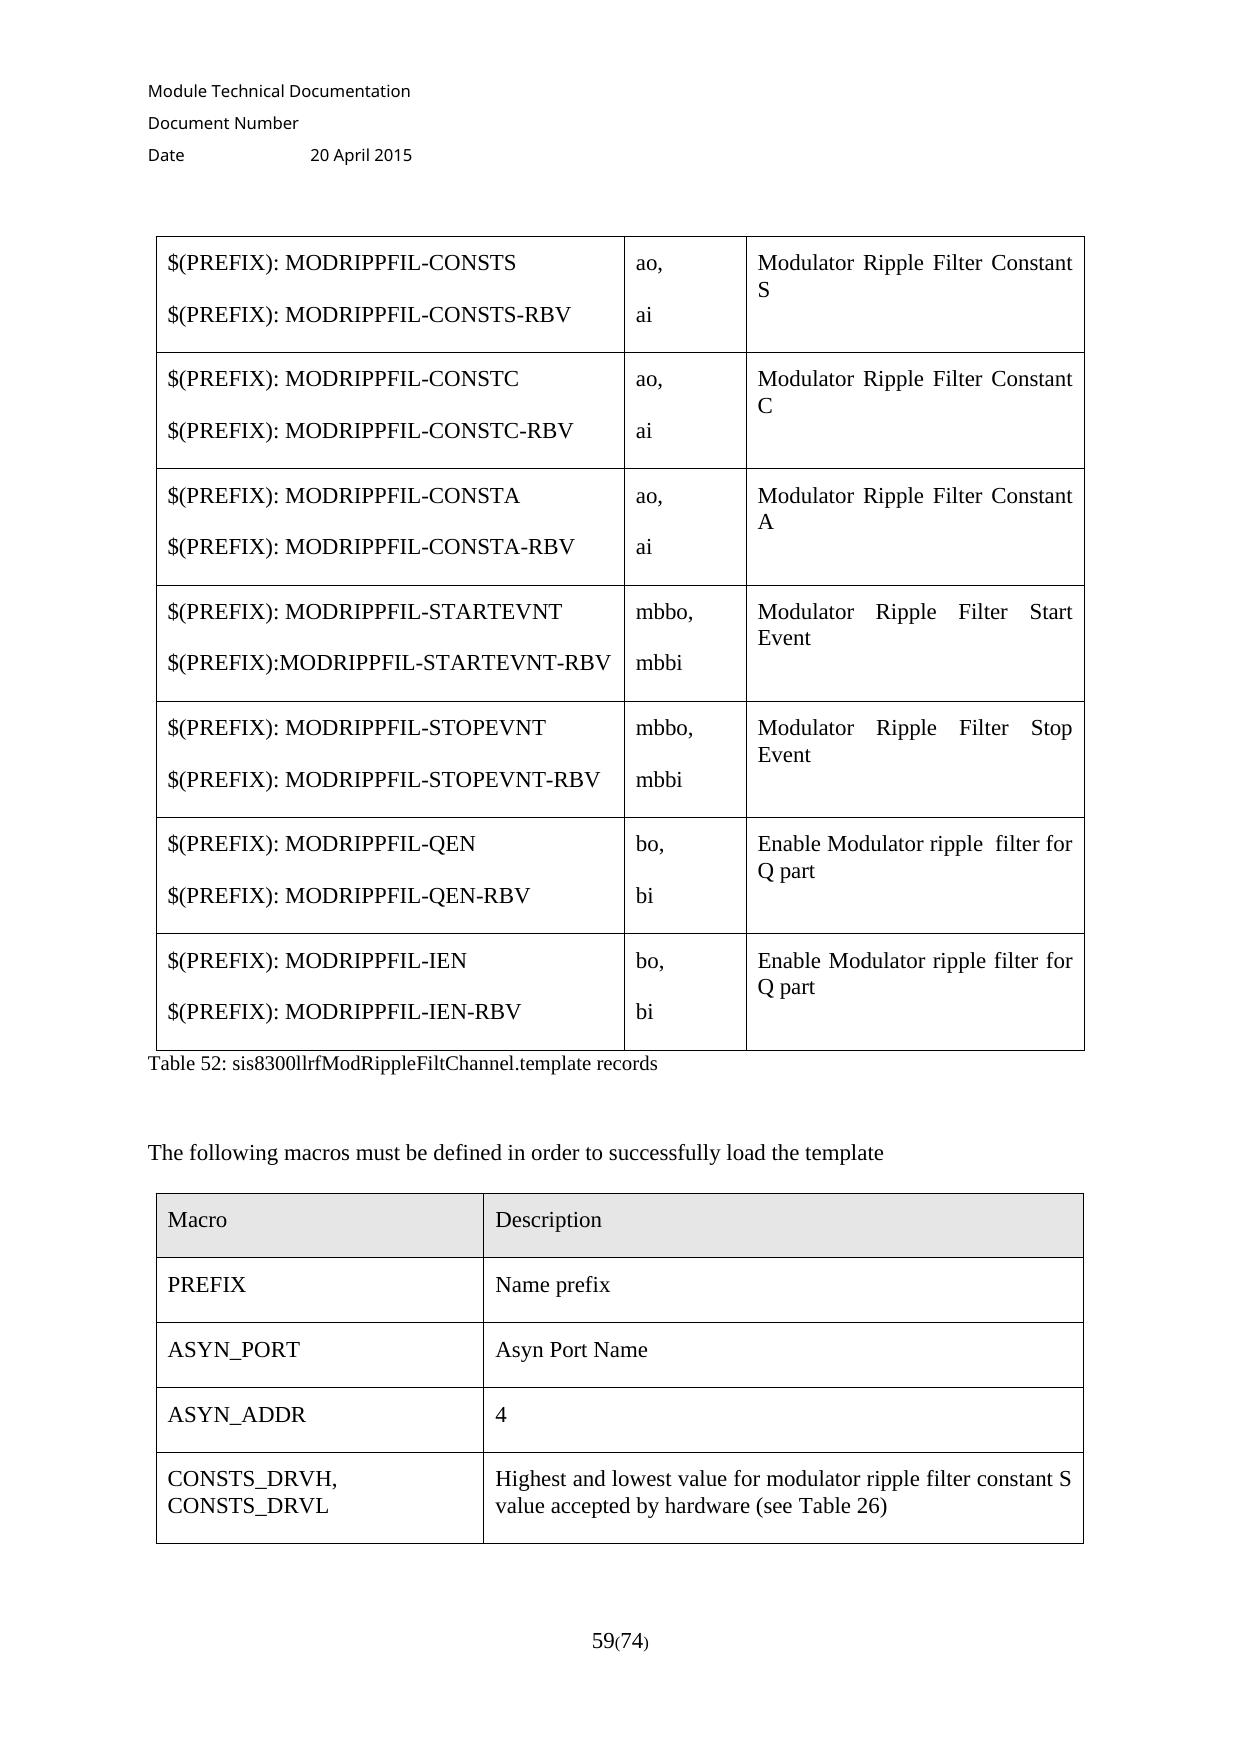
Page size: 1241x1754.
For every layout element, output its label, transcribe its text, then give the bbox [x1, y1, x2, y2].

table_cell Modulator Ripple Filter Constant A [747, 469, 1084, 584]
table_cell Modulator Ripple Filter Constant S [747, 237, 1084, 352]
table_cell mbbo, mbbi [625, 586, 746, 701]
table_cell Modulator Ripple Filter Stop Event [747, 702, 1084, 817]
table_cell Highest and lowest value for modulator ripple filter constant S value accepted by hardware (see Table 26) [484, 1453, 1083, 1543]
text The following macros must be defined in order to successfully load the template [148, 1139, 1092, 1165]
text Table 52: sis8300llrfModRippleFiltChannel.template records [148, 1051, 1092, 1074]
table_header Description [484, 1194, 1083, 1257]
table_cell $(PREFIX): MODRIPPFIL-STARTEVNT $(PREFIX):MODRIPPFIL-STARTEVNT-RBV [157, 586, 624, 701]
table_cell Enable Modulator ripple filter for Q part [747, 934, 1084, 1049]
table_cell ao, ai [625, 237, 746, 352]
table_cell $(PREFIX): MODRIPPFIL-STOPEVNT $(PREFIX): MODRIPPFIL-STOPEVNT-RBV [157, 702, 624, 817]
table_cell Name prefix [484, 1258, 1083, 1322]
table_cell 4 [484, 1388, 1083, 1452]
table_cell $(PREFIX): MODRIPPFIL-QEN $(PREFIX): MODRIPPFIL-QEN-RBV [157, 818, 624, 933]
table_cell Enable Modulator ripple filter for Q part [747, 818, 1084, 933]
table_header Macro [157, 1194, 483, 1257]
table_cell $(PREFIX): MODRIPPFIL-IEN $(PREFIX): MODRIPPFIL-IEN-RBV [157, 934, 624, 1049]
table_cell ASYN_PORT [157, 1323, 483, 1387]
table_cell $(PREFIX): MODRIPPFIL-CONSTC $(PREFIX): MODRIPPFIL-CONSTC-RBV [157, 353, 624, 468]
table_cell $(PREFIX): MODRIPPFIL-CONSTS $(PREFIX): MODRIPPFIL-CONSTS-RBV [157, 237, 624, 352]
table_cell mbbo, mbbi [625, 702, 746, 817]
table_cell ao, ai [625, 353, 746, 468]
table_cell ASYN_ADDR [157, 1388, 483, 1452]
table_cell CONSTS_DRVH, CONSTS_DRVL [157, 1453, 483, 1543]
table_cell PREFIX [157, 1258, 483, 1322]
table_cell Modulator Ripple Filter Start Event [747, 586, 1084, 701]
table_cell bo, bi [625, 818, 746, 933]
table_cell $(PREFIX): MODRIPPFIL-CONSTA $(PREFIX): MODRIPPFIL-CONSTA-RBV [157, 469, 624, 584]
table_cell Modulator Ripple Filter Constant C [747, 353, 1084, 468]
table_cell Asyn Port Name [484, 1323, 1083, 1387]
table_cell bo, bi [625, 934, 746, 1049]
table_cell ao, ai [625, 469, 746, 584]
